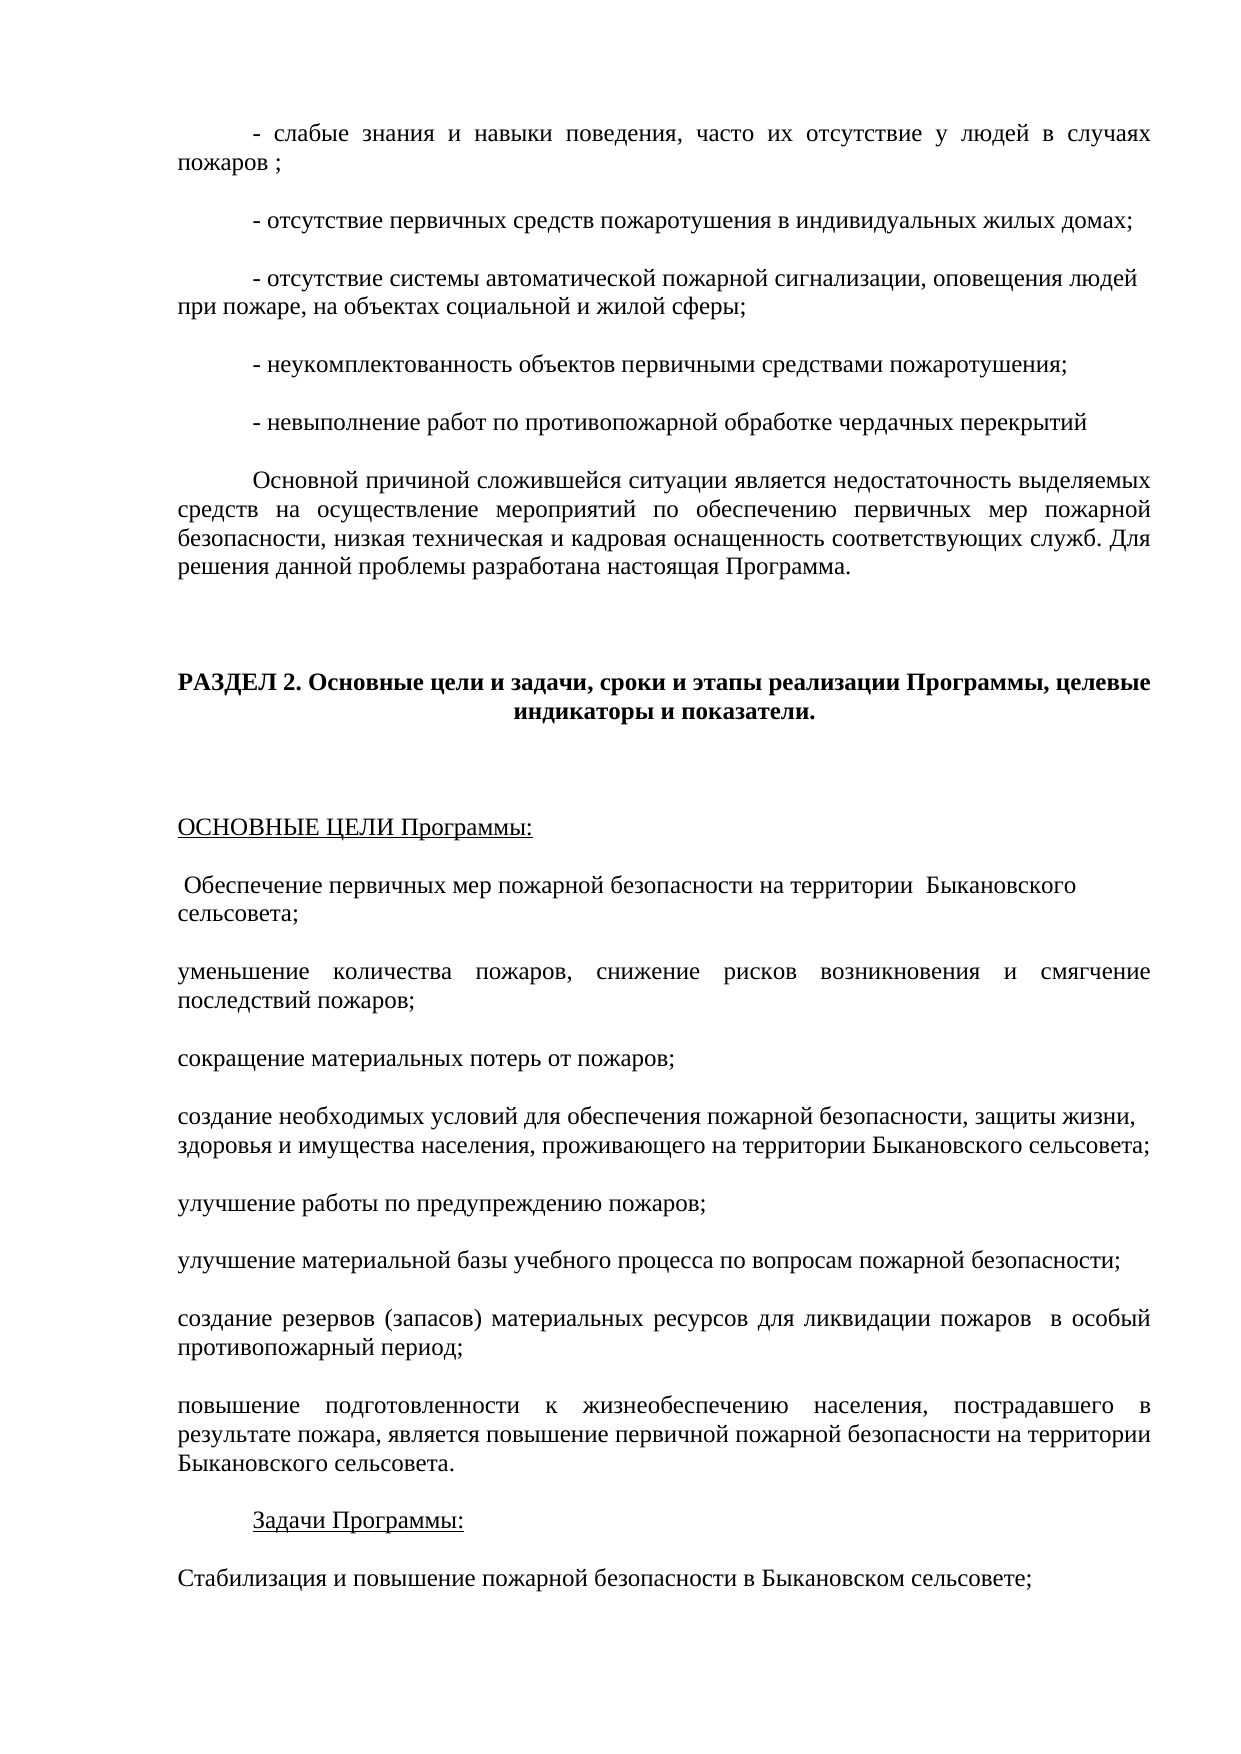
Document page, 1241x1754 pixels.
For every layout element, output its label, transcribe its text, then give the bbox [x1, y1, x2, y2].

text - невыполнение работ по противопожарной обработке чердачных перекрытий [177, 407, 1152, 436]
text повышение подготовленности к жизнеобеспечению населения, пострадавшего в результате пожара, является повышение первичной пожарной безопасности на территории Быкановского сельсовета. [177, 1390, 1152, 1476]
text Обеспечение первичных мер пожарной безопасности на территории Быкановского сельсовета; [177, 870, 1152, 927]
text Стабилизация и повышение пожарной безопасности в Быкановском сельсовете; [177, 1563, 1152, 1592]
text - неукомплектованность объектов первичными средствами пожаротушения; [177, 349, 1152, 378]
text РАЗДЕЛ 2. Основные цели и задачи, сроки и этапы реализации Программы, целевые индикаторы и показатели. [177, 667, 1152, 725]
text сокращение материальных потерь от пожаров; [177, 1043, 1152, 1072]
text Задачи Программы: [177, 1506, 1152, 1534]
text создание необходимых условий для обеспечения пожарной безопасности, защиты жизни, здоровья и имущества населения, проживающего на территории Быкановского сельсовета; [177, 1101, 1152, 1158]
text создание резервов (запасов) материальных ресурсов для ликвидации пожаров в особый противопожарный период; [177, 1303, 1152, 1361]
text - слабые знания и навыки поведения, часто их отсутствие у людей в случаях пожаров ; [177, 118, 1152, 176]
text ОСНОВНЫЕ ЦЕЛИ Программы: [177, 812, 1152, 841]
text улучшение работы по предупреждению пожаров; [177, 1188, 1152, 1216]
text - отсутствие системы автоматической пожарной сигнализации, оповещения людей при пожаре, на объектах социальной и жилой сферы; [177, 263, 1152, 320]
text Основной причиной сложившейся ситуации является недостаточность выделяемых средств на осуществление мероприятий по обеспечению первичных мер пожарной безопасности, низкая техническая и кадровая оснащенность соответствующих служб. Для решения данной проблемы разработана настоящая Программа. [177, 465, 1152, 580]
text - отсутствие первичных средств пожаротушения в индивидуальных жилых домах; [177, 205, 1152, 233]
text улучшение материальной базы учебного процесса по вопросам пожарной безопасности; [177, 1246, 1152, 1274]
text уменьшение количества пожаров, снижение рисков возникновения и смягчение последствий пожаров; [177, 956, 1152, 1014]
